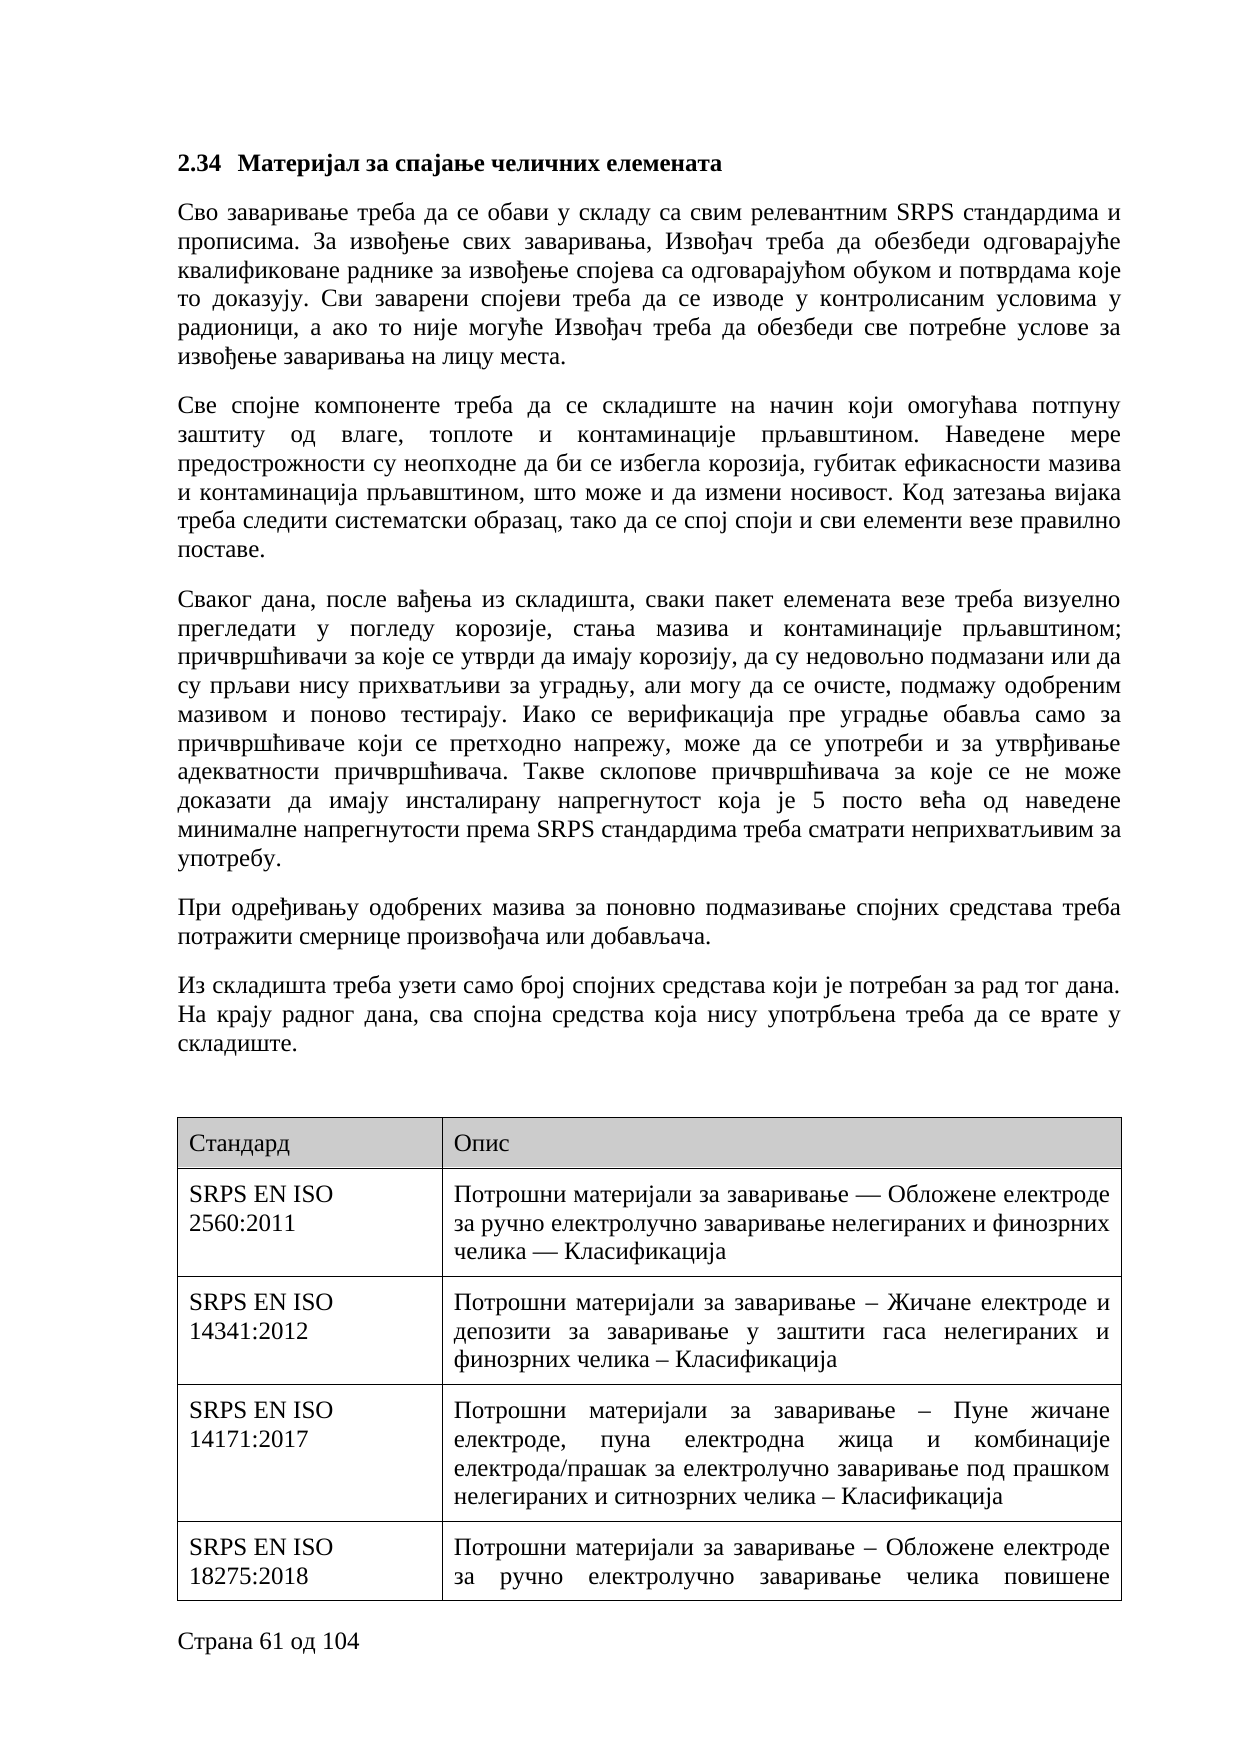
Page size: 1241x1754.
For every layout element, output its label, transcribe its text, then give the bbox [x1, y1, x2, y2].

subtitle Материјал за спајање челичних елемената [177, 148, 1122, 176]
table_cell Потрошни материјали за заваривање – Пуне жичане електроде, пуна електродна жица и комбинације електрода/прашак за електролучно заваривање под прашком нелегираних и ситнозрних челика – Класификација [443, 1385, 1121, 1521]
table_cell SRPS EN ISO 14171:2017 [178, 1385, 442, 1521]
table_cell SRPS EN ISO 14341:2012 [178, 1277, 442, 1384]
text Сво заваривање треба да се обави у складу са свим релевантним SRPS стандардима и прописима. За извођење свих заваривања, Извођач треба да обезбеди одговарајуће квалификоване раднике за извођење спојева са одговарајућом обуком и потврдама које то доказују. Сви заварени спојеви треба да се изводе у контролисаним условима у радионици, а ако то није могуће Извођач треба да обезбеди све потребне услове за извођење заваривања на лицу места. [177, 197, 1122, 370]
table_cell Потрошни материјали за заваривање — Обложене електроде за ручно електролучно заваривање нелегираних и финозрних челика — Класификација [443, 1169, 1121, 1276]
table_cell Потрошни материјали за заваривање – Жичане електроде и депозити за заваривање у заштити гаса нелегираних и финозрних челика – Класификација [443, 1277, 1121, 1384]
text Све спојне компоненте треба да се складиште на начин који омогућава потпуну заштиту од влаге, топлоте и контаминације прљавштином. Наведене мере предострожности су неопходне да би се избегла корозија, губитак ефикасности мазива и контаминација прљавштином, што може и да измени носивост. Код затезања вијака треба следити систематски образац, тако да се спој споји и сви елементи везе правилно поставе. [177, 391, 1122, 563]
table_cell SRPS EN ISO 2560:2011 [178, 1169, 442, 1276]
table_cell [443, 1522, 1121, 1600]
text Из складишта треба узети само број спојних средстава који је потребан за рад тог дана. На крају радног дана, сва спојна средства која нису употрбљена треба да се врате у складиште. [177, 971, 1122, 1057]
table_header Опис [443, 1118, 1121, 1167]
text При одређивању одобрених мазива за поновно подмазивање спојних средстава треба потражити смернице произвођача или добављача. [177, 892, 1122, 950]
table_header Стандард [178, 1118, 442, 1167]
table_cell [178, 1522, 442, 1600]
text Сваког дана, после вађења из складишта, сваки пакет елемената везе треба визуелно прегледати у погледу корозије, стања мазива и контаминације прљавштином; причвршћивачи за које се утврди да имају корозију, да су недовољно подмазани или да су прљави нису прихватљиви за уградњу, али могу да се очисте, подмажу одобреним мазивом и поново тестирају. Иако се верификација пре уградње обавља само за причвршћиваче који се претходно напрежу, може да се употреби и за утврђивање адекватности причвршћивача. Такве склопове причвршћивача за које се не може доказати да имају инсталирану напрегнутост која је 5 посто већа од наведене минималне напрегнутости према SRPS стандардима треба сматрати неприхватљивим за употребу. [177, 584, 1122, 871]
